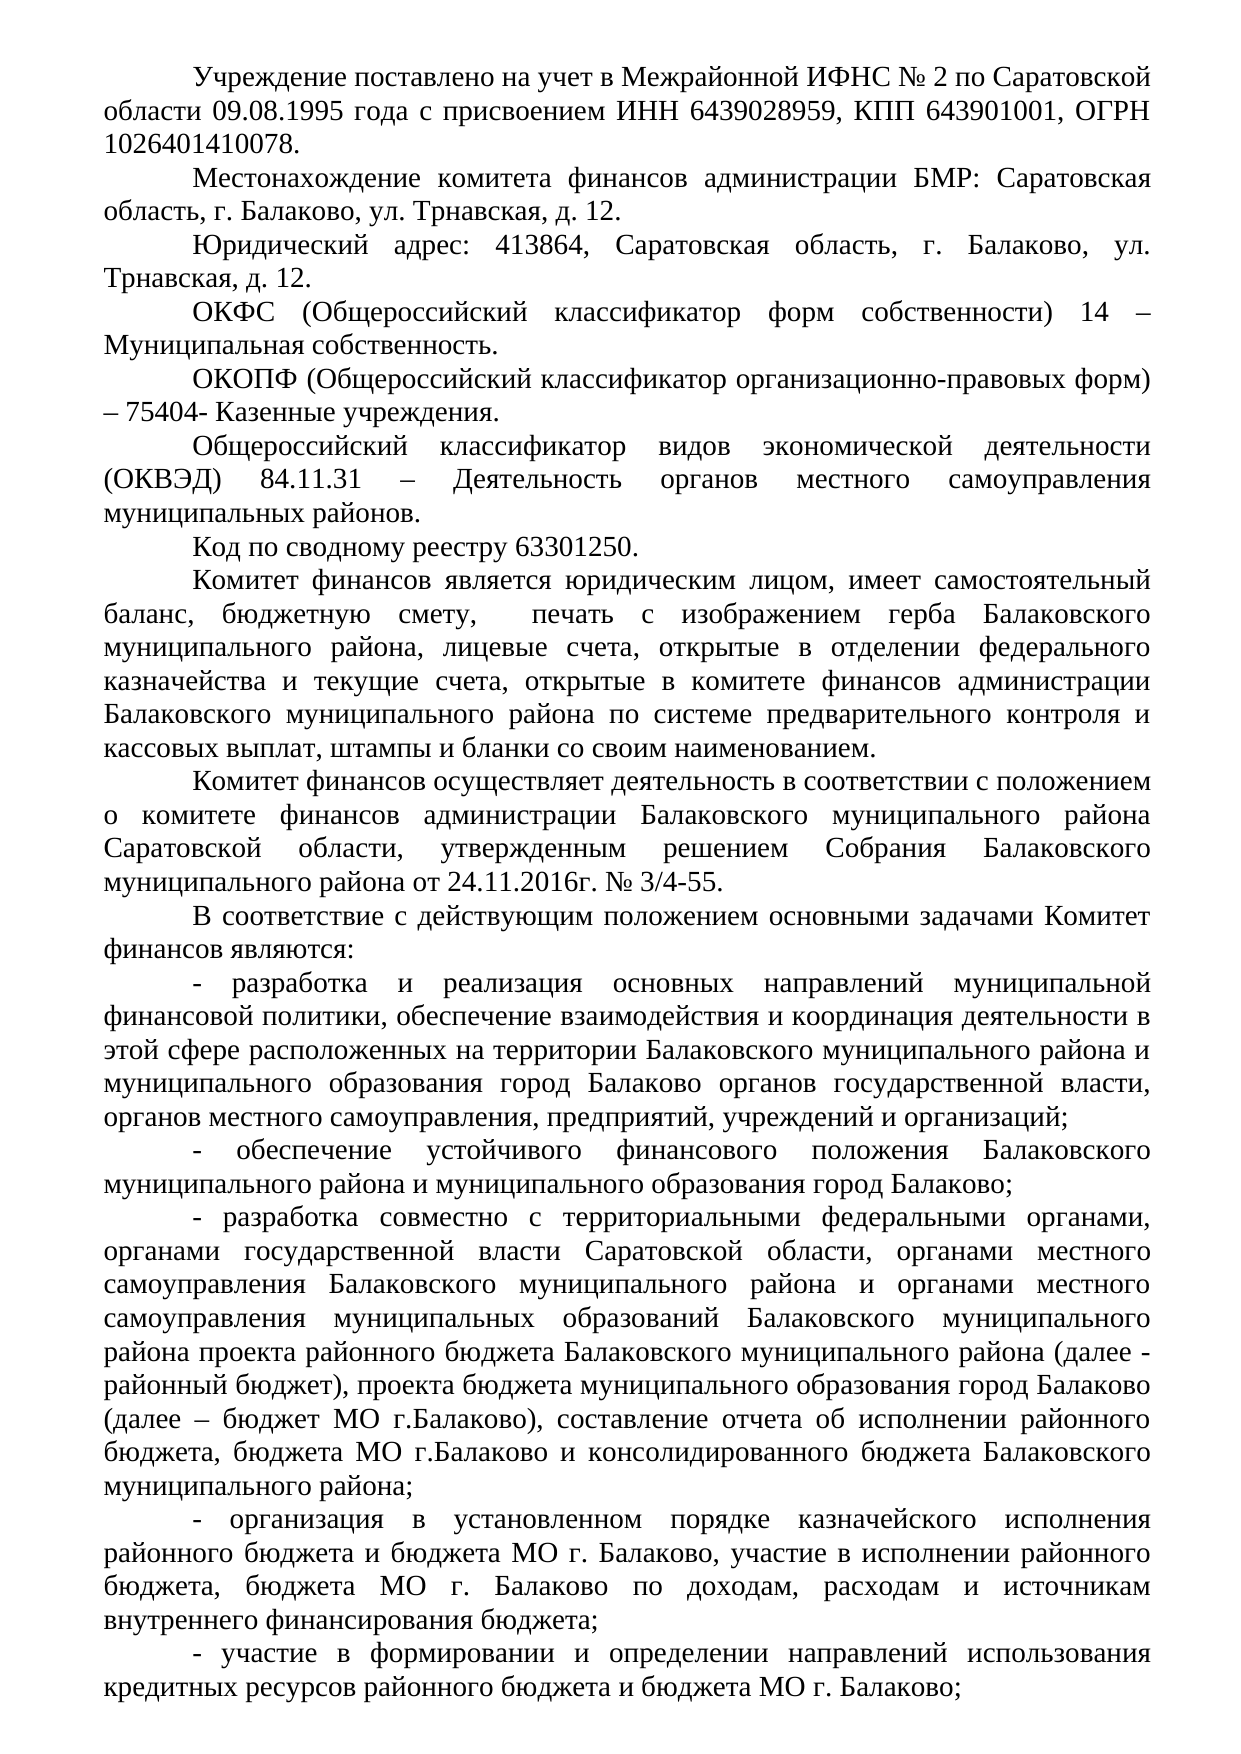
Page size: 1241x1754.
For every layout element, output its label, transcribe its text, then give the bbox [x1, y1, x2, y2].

text - разработка совместно с территориальными федеральными органами, органами государственной власти Саратовской области, органами местного самоуправления Балаковского муниципального района и органами местного самоуправления муниципальных образований Балаковского муниципального района проекта районного бюджета Балаковского муниципального района (далее - районный бюджет), проекта бюджета муниципального образования город Балаково (далее – бюджет МО г.Балаково), составление отчета об исполнении районного бюджета, бюджета МО г.Балаково и консолидированного бюджета Балаковского муниципального района; [103, 1199, 1152, 1501]
text Общероссийский классификатор видов экономической деятельности (ОКВЭД) 84.11.31 – Деятельность органов местного самоуправления муниципальных районов. [103, 428, 1152, 529]
text - организация в установленном порядке казначейского исполнения районного бюджета и бюджета МО г. Балаково, участие в исполнении районного бюджета, бюджета МО г. Балаково по доходам, расходам и источникам внутреннего финансирования бюджета; [103, 1501, 1152, 1636]
text Код по сводному реестру 63301250. [103, 529, 1152, 562]
text ОКОПФ (Общероссийский классификатор организационно-правовых форм) – 75404- Казенные учреждения. [103, 361, 1152, 428]
text В соответствие с действующим положением основными задачами Комитет финансов являются: [103, 898, 1152, 965]
text - участие в формировании и определении направлений использования кредитных ресурсов районного бюджета и бюджета МО г. Балаково; [103, 1636, 1152, 1703]
text - обеспечение устойчивого финансового положения Балаковского муниципального района и муниципального образования город Балаково; [103, 1132, 1152, 1199]
text Юридический адрес: 413864, Саратовская область, г. Балаково, ул. Трнавская, д. 12. [103, 227, 1152, 294]
text Комитет финансов является юридическим лицом, имеет самостоятельный баланс, бюджетную смету, печать с изображением герба Балаковского муниципального района, лицевые счета, открытые в отделении федерального казначейства и текущие счета, открытые в комитете финансов администрации Балаковского муниципального района по системе предварительного контроля и кассовых выплат, штампы и бланки со своим наименованием. [103, 562, 1152, 763]
text Учреждение поставлено на учет в Межрайонной ИФНС № 2 по Саратовской области 09.08.1995 года с присвоением ИНН 6439028959, КПП 643901001, ОГРН 1026401410078. [103, 59, 1152, 160]
text Комитет финансов осуществляет деятельность в соответствии с положением о комитете финансов администрации Балаковского муниципального района Саратовской области, утвержденным решением Собрания Балаковского муниципального района от 24.11.2016г. № 3/4-55. [103, 763, 1152, 898]
text - разработка и реализация основных направлений муниципальной финансовой политики, обеспечение взаимодействия и координация деятельности в этой сфере расположенных на территории Балаковского муниципального района и муниципального образования город Балаково органов государственной власти, органов местного самоуправления, предприятий, учреждений и организаций; [103, 965, 1152, 1132]
text ОКФС (Общероссийский классификатор форм собственности) 14 – Муниципальная собственность. [103, 294, 1152, 361]
text Местонахождение комитета финансов администрации БМР: Саратовская область, г. Балаково, ул. Трнавская, д. 12. [103, 160, 1152, 227]
